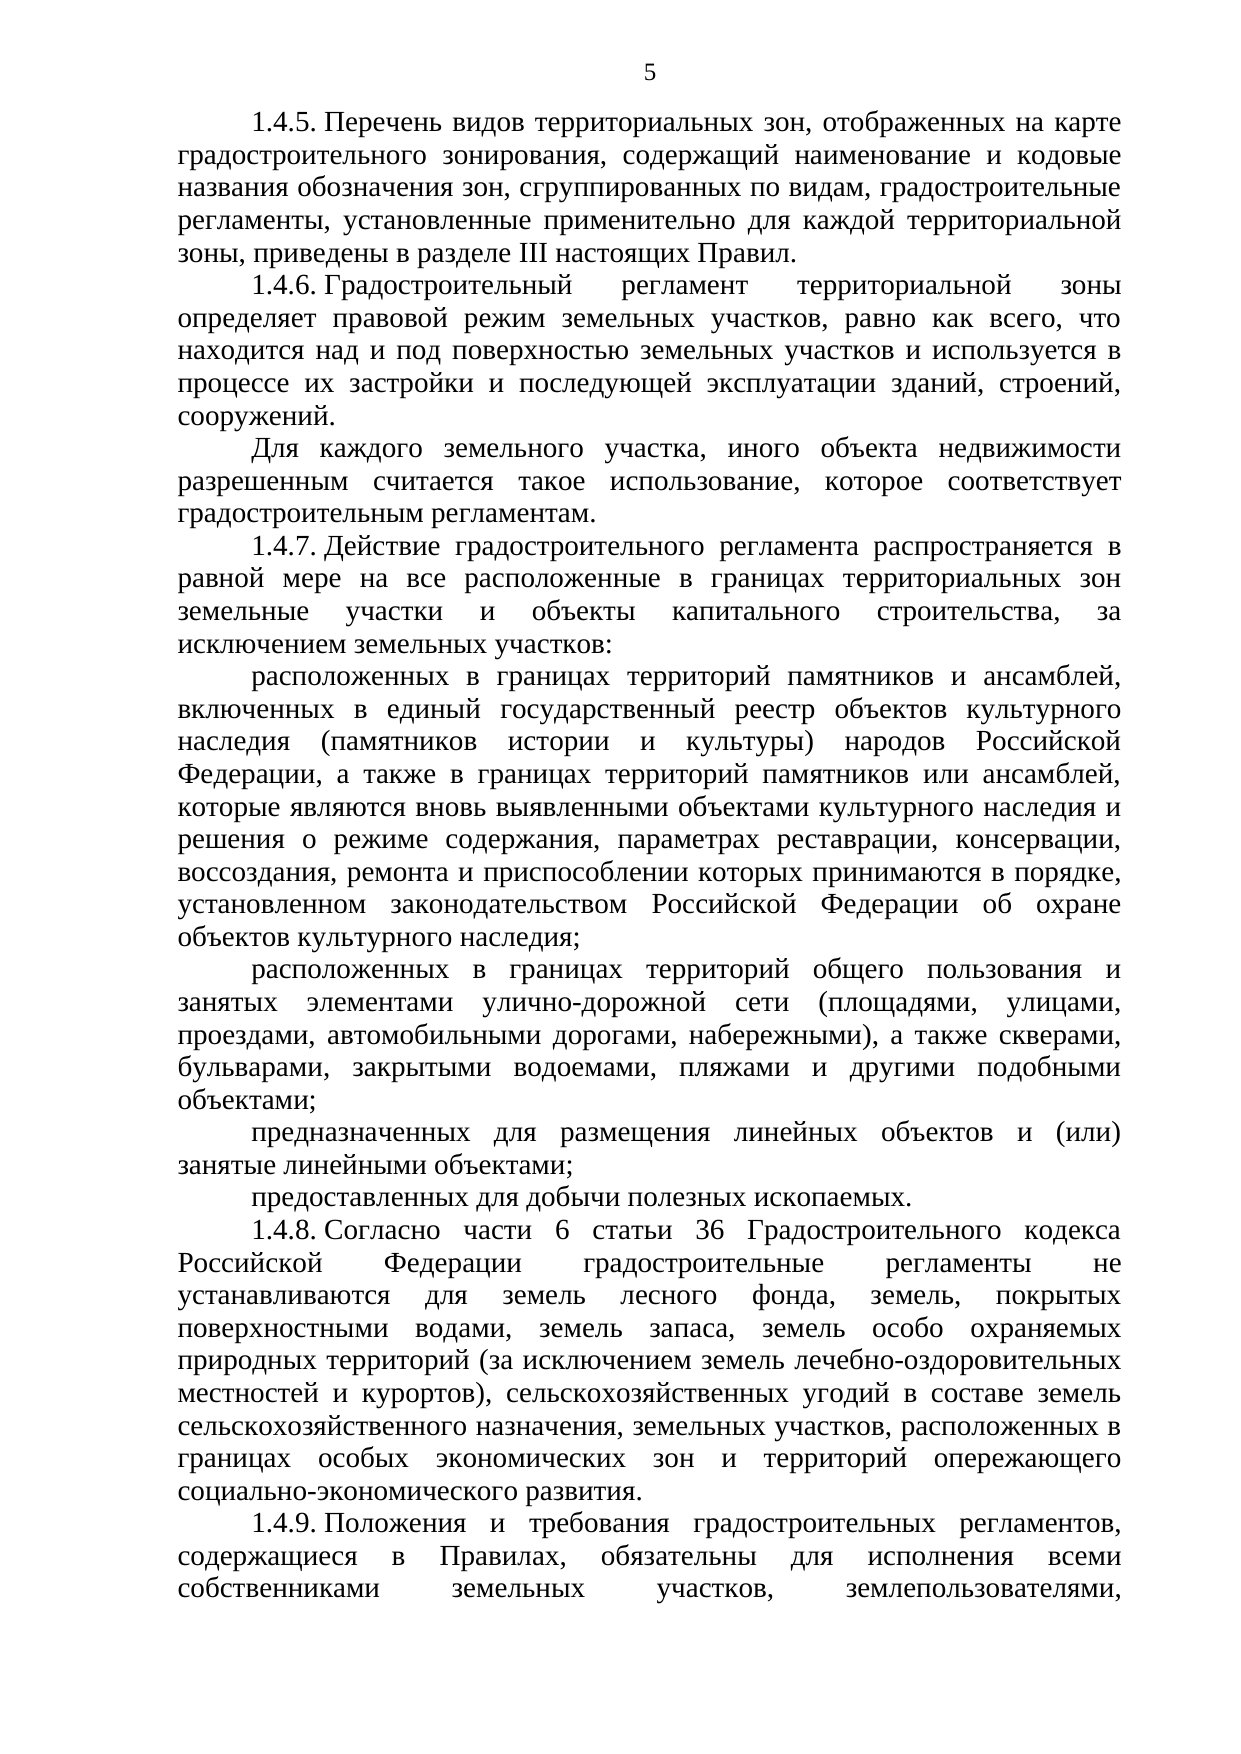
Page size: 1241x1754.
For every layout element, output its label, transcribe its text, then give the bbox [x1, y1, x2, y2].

text расположенных в границах территорий общего пользования и занятых элементами улично-дорожной сети (площадями, улицами, проездами, автомобильными дорогами, набережными), а также скверами, бульварами, закрытыми водоемами, пляжами и другими подобными объектами; [177, 953, 1122, 1116]
text расположенных в границах территорий памятников и ансамблей, включенных в единый государственный реестр объектов культурного наследия (памятников истории и культуры) народов Российской Федерации, а также в границах территорий памятников или ансамблей, которые являются вновь выявленными объектами культурного наследия и решения о режиме содержания, параметрах реставрации, консервации, воссоздания, ремонта и приспособлении которых принимаются в порядке, установленном законодательством Российской Федерации об охране объектов культурного наследия; [177, 659, 1122, 953]
text предназначенных для размещения линейных объектов и (или) занятые линейными объектами; [177, 1116, 1122, 1181]
text Для каждого земельного участка, иного объекта недвижимости разрешенным считается такое использование, которое соответствует градостроительным регламентам. [177, 431, 1122, 529]
text 1.4.7. Действие градостроительного регламента распространяется в равной мере на все расположенные в границах территориальных зон земельные участки и объекты капитального строительства, за исключением земельных участков: [177, 529, 1122, 659]
text 1.4.6. Градостроительный регламент территориальной зоны определяет правовой режим земельных участков, равно как всего, что находится над и под поверхностью земельных участков и используется в процессе их застройки и последующей эксплуатации зданий, строений, сооружений. [177, 268, 1122, 431]
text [177, 1506, 1122, 1604]
text 1.4.8. Согласно части 6 статьи 36 Градостроительного кодекса Российской Федерации градостроительные регламенты не устанавливаются для земель лесного фонда, земель, покрытых поверхностными водами, земель запаса, земель особо охраняемых природных территорий (за исключением земель лечебно-оздоровительных местностей и курортов), сельскохозяйственных угодий в составе земель сельскохозяйственного назначения, земельных участков, расположенных в границах особых экономических зон и территорий опережающего социально-экономического развития. [177, 1213, 1122, 1506]
text 1.4.5. Перечень видов территориальных зон, отображенных на карте градостроительного зонирования, содержащий наименование и кодовые названия обозначения зон, сгруппированных по видам, градостроительные регламенты, установленные применительно для каждой территориальной зоны, приведены в разделе III настоящих Правил. [177, 105, 1122, 268]
text предоставленных для добычи полезных ископаемых. [177, 1181, 1122, 1213]
